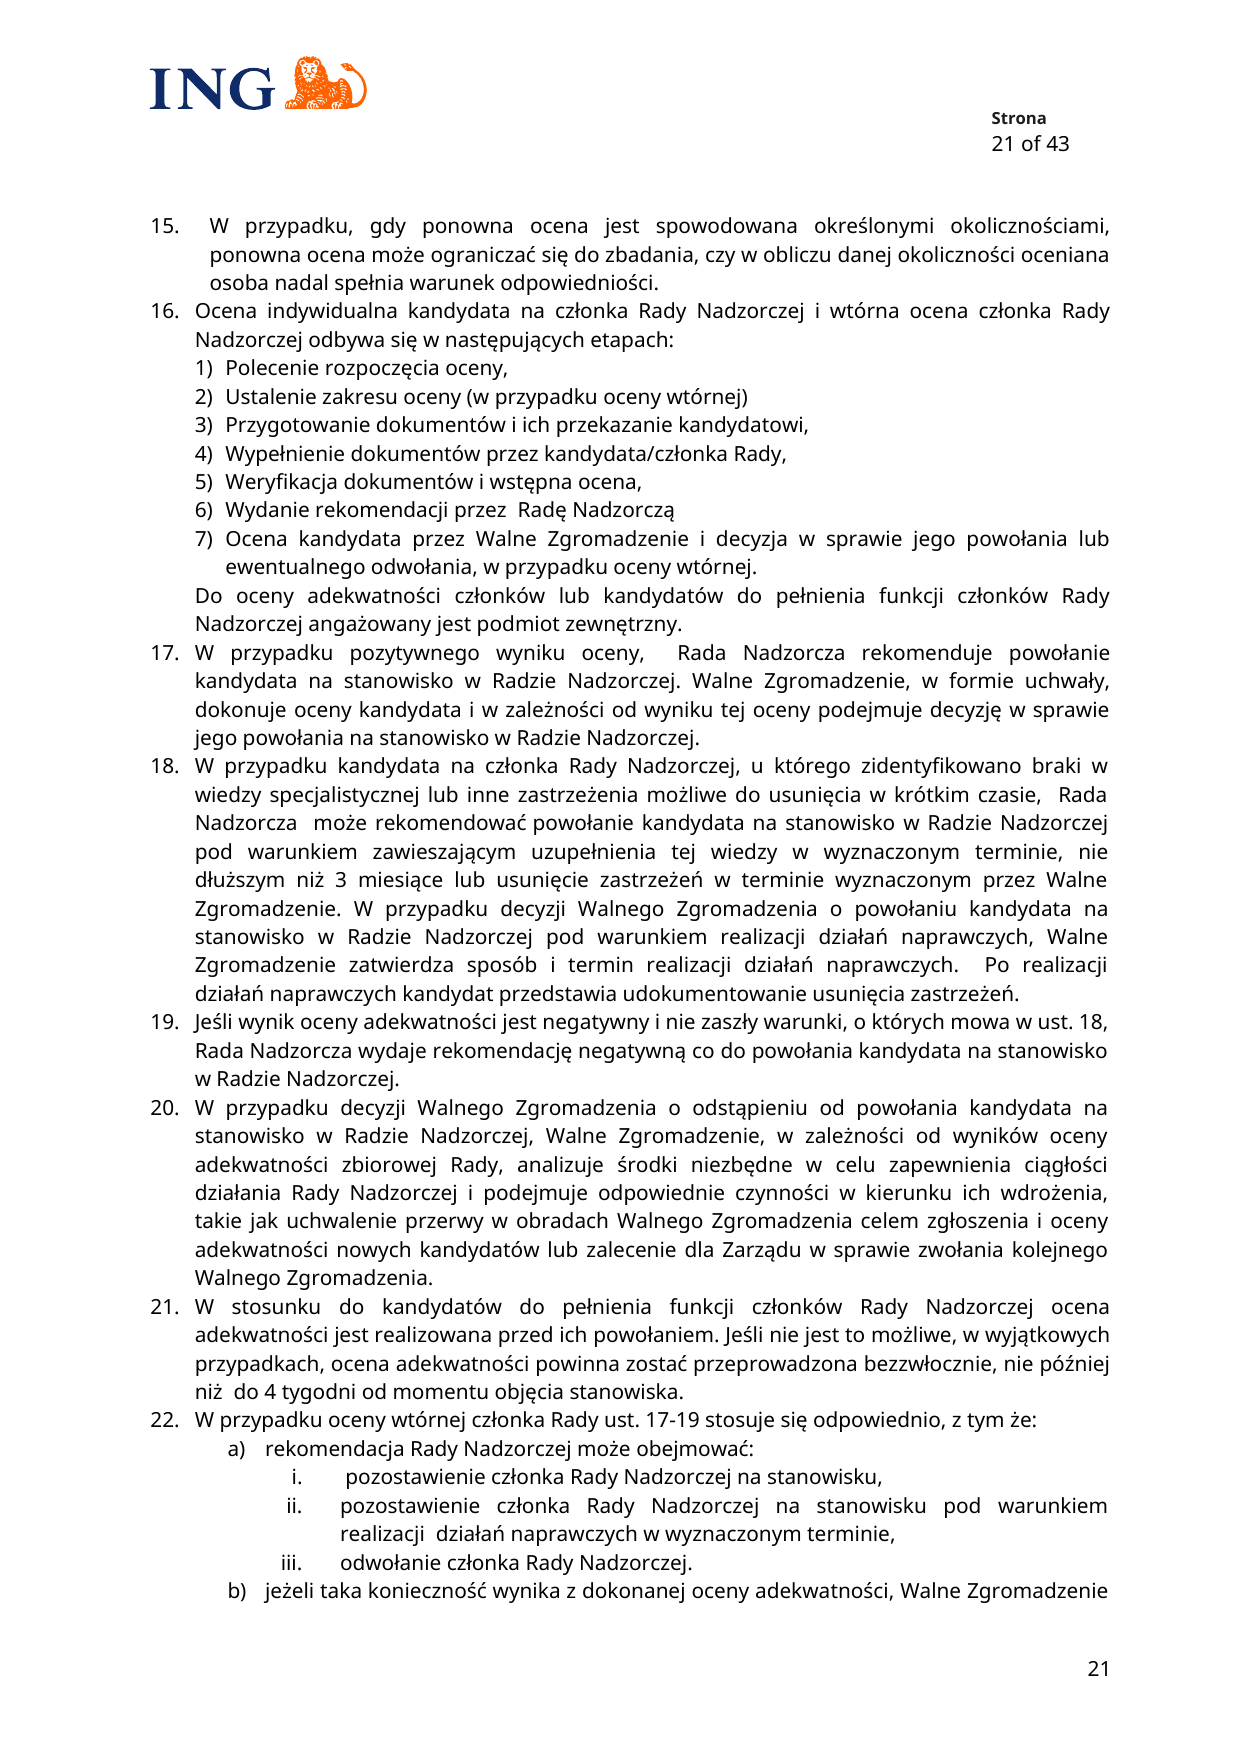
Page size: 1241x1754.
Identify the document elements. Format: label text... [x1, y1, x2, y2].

list Wydanie rekomendacji przez Radę Nadzorczą [194, 496, 1111, 524]
list W stosunku do kandydatów do pełnienia funkcji członków Rady Nadzorczej ocena adekwatności jest realizowana przed ich powołaniem. Jeśli nie jest to możliwe, w wyjątkowych przypadkach, ocena adekwatności powinna zostać przeprowadzona bezzwłocznie, nie później niż do 4 tygodni od momentu objęcia stanowiska. [150, 1292, 1111, 1406]
list Jeśli wynik oceny adekwatności jest negatywny i nie zaszły warunki, o których mowa w ust. 18, Rada Nadzorcza wydaje rekomendację negatywną co do powołania kandydata na stanowisko w Radzie Nadzorczej. [150, 1007, 1109, 1093]
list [227, 1576, 1109, 1605]
list W przypadku kandydata na członka Rady Nadzorczej, u którego zidentyfikowano braki w wiedzy specjalistycznej lub inne zastrzeżenia możliwe do usunięcia w krótkim czasie, Rada Nadzorcza może rekomendować powołanie kandydata na stanowisko w Radzie Nadzorczej pod warunkiem zawieszającym uzupełnienia tej wiedzy w wyznaczonym terminie, nie dłuższym niż 3 miesiące lub usunięcie zastrzeżeń w terminie wyznaczonym przez Walne Zgromadzenie. W przypadku decyzji Walnego Zgromadzenia o powołaniu kandydata na stanowisko w Radzie Nadzorczej pod warunkiem realizacji działań naprawczych, Walne Zgromadzenie zatwierdza sposób i termin realizacji działań naprawczych. Po realizacji działań naprawczych kandydat przedstawia udokumentowanie usunięcia zastrzeżeń. [150, 752, 1109, 1007]
list Polecenie rozpoczęcia oceny, [194, 353, 1111, 382]
list rekomendacja Rady Nadzorczej może obejmować: [227, 1434, 1109, 1462]
list W przypadku, gdy ponowna ocena jest spowodowana określonymi okolicznościami, ponowna ocena może ograniczać się do zbadania, czy w obliczu danej okoliczności oceniana osoba nadal spełnia warunek odpowiedniości. [150, 211, 1111, 297]
text Do oceny adekwatności członków lub kandydatów do pełnienia funkcji członków Rady Nadzorczej angażowany jest podmiot zewnętrzny. [194, 581, 1111, 638]
list pozostawienie członka Rady Nadzorczej na stanowisku, [302, 1462, 1109, 1491]
list W przypadku decyzji Walnego Zgromadzenia o odstąpieniu od powołania kandydata na stanowisko w Radzie Nadzorczej, Walne Zgromadzenie, w zależności od wyników oceny adekwatności zbiorowej Rady, analizuje środki niezbędne w celu zapewnienia ciągłości działania Rady Nadzorczej i podejmuje odpowiednie czynności w kierunku ich wdrożenia, takie jak uchwalenie przerwy w obradach Walnego Zgromadzenia celem zgłoszenia i oceny adekwatności nowych kandydatów lub zalecenie dla Zarządu w sprawie zwołania kolejnego Walnego Zgromadzenia. [150, 1093, 1109, 1292]
list W przypadku oceny wtórnej członka Rady ust. 17-19 stosuje się odpowiednio, z tym że: [150, 1406, 1111, 1434]
list pozostawienie członka Rady Nadzorczej na stanowisku pod warunkiem realizacji działań naprawczych w wyznaczonym terminie, [302, 1491, 1109, 1548]
list Ocena indywidualna kandydata na członka Rady Nadzorczej i wtórna ocena członka Rady Nadzorczej odbywa się w następujących etapach: [150, 297, 1111, 353]
list Weryfikacja dokumentów i wstępna ocena, [194, 467, 1111, 496]
list Wypełnienie dokumentów przez kandydata/członka Rady, [194, 439, 1111, 467]
list odwołanie członka Rady Nadzorczej. [302, 1548, 1109, 1576]
list Przygotowanie dokumentów i ich przekazanie kandydatowi, [194, 410, 1111, 439]
list Ustalenie zakresu oceny (w przypadku oceny wtórnej) [194, 382, 1111, 410]
list W przypadku pozytywnego wyniku oceny, Rada Nadzorcza rekomenduje powołanie kandydata na stanowisko w Radzie Nadzorczej. Walne Zgromadzenie, w formie uchwały, dokonuje oceny kandydata i w zależności od wyniku tej oceny podejmuje decyzję w sprawie jego powołania na stanowisko w Radzie Nadzorczej. [150, 638, 1111, 752]
list Ocena kandydata przez Walne Zgromadzenie i decyzja w sprawie jego powołania lub ewentualnego odwołania, w przypadku oceny wtórnej. [194, 524, 1111, 581]
